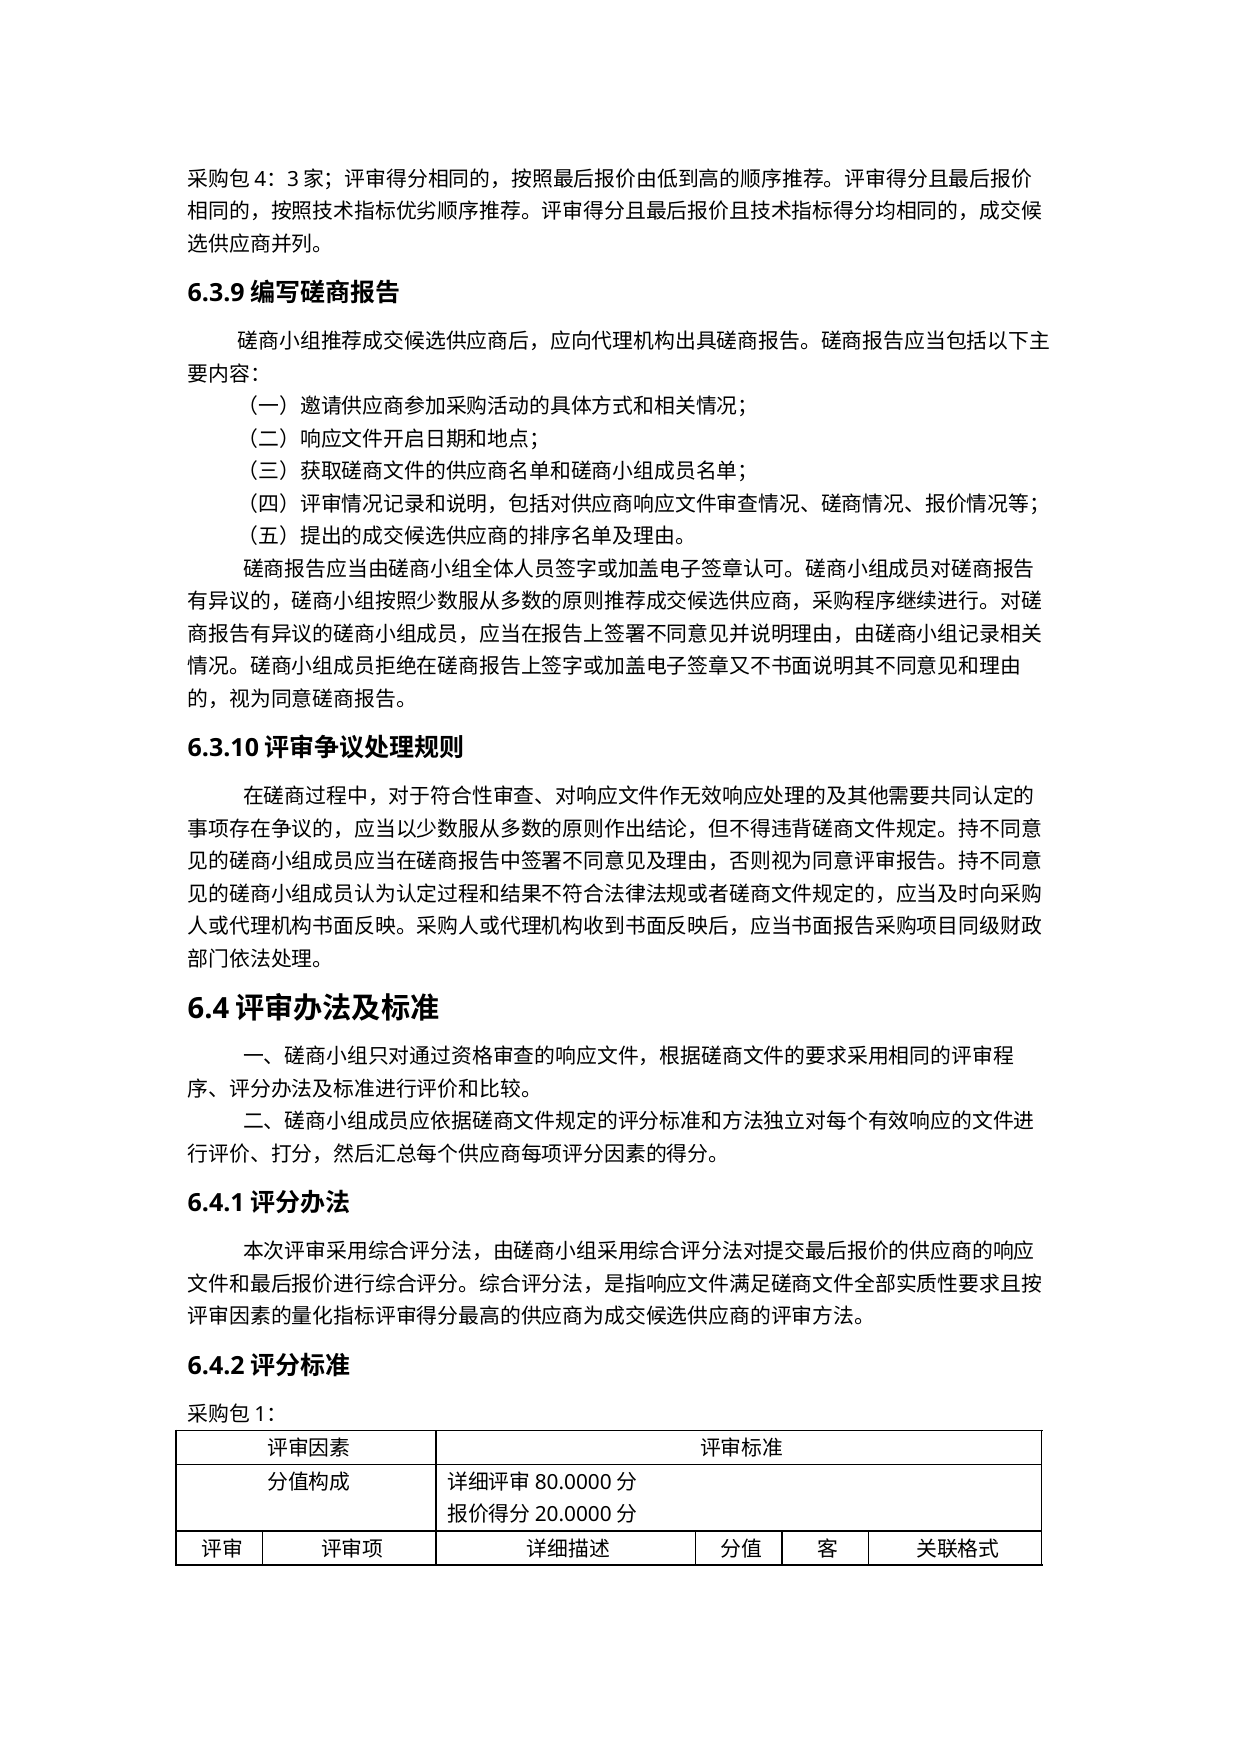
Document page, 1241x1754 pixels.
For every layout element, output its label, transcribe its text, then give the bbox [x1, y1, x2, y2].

table_cell 详细描述 [437, 1532, 695, 1564]
table_cell 客观/主观 [783, 1532, 868, 1564]
table_cell 评审项 [263, 1532, 435, 1564]
text （五）提出的成交候选供应商的排序名单及理由。 [187, 519, 1053, 552]
text （一）邀请供应商参加采购活动的具体方式和相关情况； [187, 389, 1053, 422]
text 6.3.9编写磋商报告 [187, 259, 1053, 324]
text 6.4.1评分办法 [187, 1169, 1053, 1234]
table_cell 分值 [696, 1532, 781, 1564]
table_cell 关联格式 [869, 1532, 1041, 1564]
text （四）评审情况记录和说明，包括对供应商响应文件审查情况、磋商情况、报价情况等； [187, 487, 1053, 519]
text 6.4评审办法及标准 [187, 974, 1053, 1039]
text 6.3.10评审争议处理规则 [187, 714, 1053, 779]
text 采购包1： [187, 1397, 1053, 1429]
text 磋商报告应当由磋商小组全体人员签字或加盖电子签章认可。磋商小组成员对磋商报告有异议的，磋商小组按照少数服从多数的原则推荐成交候选供应商，采购程序继续进行。对磋商报告有异议的磋商小组成员，应当在报告上签署不同意见并说明理由，由磋商小组记录相关情况。磋商小组成员拒绝在磋商报告上签字或加盖电子签章又不书面说明其不同意见和理由的，视为同意磋商报告。 [187, 552, 1053, 714]
text 在磋商过程中，对于符合性审查、对响应文件作无效响应处理的及其他需要共同认定的事项存在争议的，应当以少数服从多数的原则作出结论，但不得违背磋商文件规定。持不同意见的磋商小组成员应当在磋商报告中签署不同意见及理由，否则视为同意评审报告。持不同意见的磋商小组成员认为认定过程和结果不符合法律法规或者磋商文件规定的，应当及时向采购人或代理机构书面反映。采购人或代理机构收到书面反映后，应当书面报告采购项目同级财政部门依法处理。 [187, 779, 1053, 974]
table_header 评审因素 [177, 1431, 435, 1463]
text 采购包4：3家；评审得分相同的，按照最后报价由低到高的顺序推荐。评审得分且最后报价相同的，按照技术指标优劣顺序推荐。评审得分且最后报价且技术指标得分均相同的，成交候选供应商并列。 [187, 162, 1053, 259]
table_cell 评审因素分类 [177, 1532, 262, 1564]
table_cell 分值构成 [177, 1465, 435, 1530]
text 磋商小组推荐成交候选供应商后，应向代理机构出具磋商报告。磋商报告应当包括以下主要内容： [187, 324, 1053, 389]
text 二、磋商小组成员应依据磋商文件规定的评分标准和方法独立对每个有效响应的文件进行评价、打分，然后汇总每个供应商每项评分因素的得分。 [187, 1104, 1053, 1169]
table_header 评审标准 [437, 1431, 1041, 1463]
text 一、磋商小组只对通过资格审查的响应文件，根据磋商文件的要求采用相同的评审程序、评分办法及标准进行评价和比较。 [187, 1039, 1053, 1104]
table_cell 详细评审80.0000分 报价得分20.0000分 [437, 1465, 1041, 1530]
text 6.4.2评分标准 [187, 1332, 1053, 1397]
text 本次评审采用综合评分法，由磋商小组采用综合评分法对提交最后报价的供应商的响应文件和最后报价进行综合评分。综合评分法，是指响应文件满足磋商文件全部实质性要求且按评审因素的量化指标评审得分最高的供应商为成交候选供应商的评审方法。 [187, 1234, 1053, 1332]
text （三）获取磋商文件的供应商名单和磋商小组成员名单； [187, 454, 1053, 487]
text （二）响应文件开启日期和地点； [187, 422, 1053, 454]
